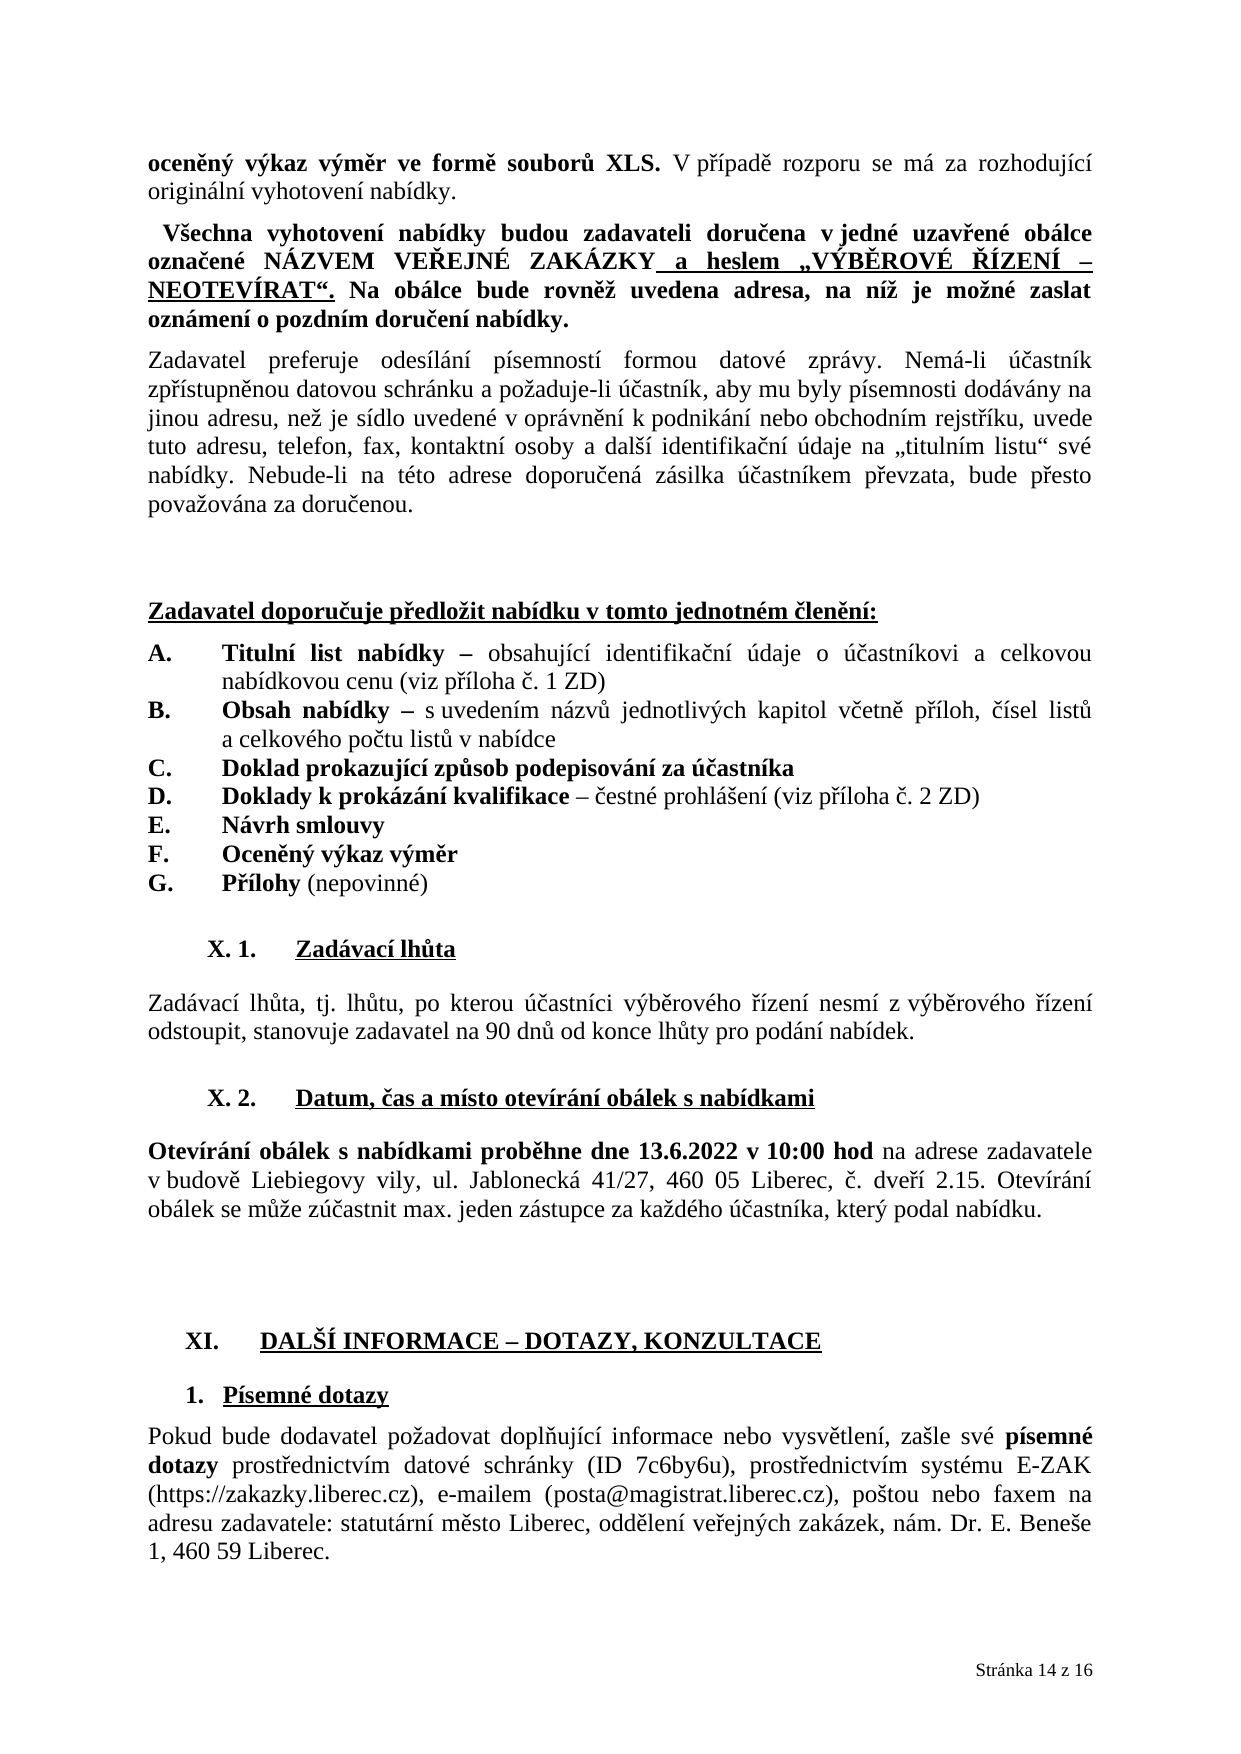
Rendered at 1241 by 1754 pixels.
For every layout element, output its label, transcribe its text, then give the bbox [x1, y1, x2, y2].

subtitle Datum, čas a místo otevírání obálek s nabídkami [207, 1083, 1092, 1111]
text Pokud bude dodavatel požadovat doplňující informace nebo vysvětlení, zašle své písemné dotazy prostřednictvím datové schránky (ID 7c6by6u), prostřednictvím systému E-ZAK (https://zakazky.liberec.cz), e-mailem (posta@magistrat.liberec.cz), poštou nebo faxem na adresu zadavatele: statutární město Liberec, oddělení veřejných zakázek, nám. Dr. E. Beneše 1, 460 59 Liberec. [148, 1421, 1092, 1565]
subtitle Zadávací lhůta [207, 934, 1092, 963]
subtitle DALŠÍ INFORMACE – DOTAZY, KONZULTACE [185, 1326, 1092, 1355]
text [148, 148, 1092, 205]
list Titulní list nabídky – obsahující identifikační údaje o účastníkovi a celkovou nabídkovou cenu (viz příloha č. 1 ZD) [148, 638, 1092, 695]
text Zadávací lhůta, tj. lhůtu, po kterou účastníci výběrového řízení nesmí z výběrového řízení odstoupit, stanovuje zadavatel na 90 dnů od konce lhůty pro podání nabídek. [148, 988, 1092, 1045]
list Doklady k prokázání kvalifikace – čestné prohlášení (viz příloha č. 2 ZD) [148, 781, 1092, 810]
text Zadavatel preferuje odesílání písemností formou datové zprávy. Nemá-li účastník zpřístupněnou datovou schránku a požaduje-li účastník, aby mu byly písemnosti dodávány na jinou adresu, než je sídlo uvedené v oprávnění k podnikání nebo obchodním rejstříku, uvede tuto adresu, telefon, fax, kontaktní osoby a další identifikační údaje na „titulním listu“ své nabídky. Nebude-li na této adrese doporučená zásilka účastníkem převzata, bude přesto považována za doručenou. [148, 345, 1092, 518]
list Přílohy (nepovinné) [148, 868, 1092, 896]
list Doklad prokazující způsob podepisování za účastníka [148, 753, 1092, 781]
text Zadavatel doporučuje předložit nabídku v tomto jednotném členění: [148, 596, 1092, 625]
list Písemné dotazy [185, 1380, 1092, 1409]
list Obsah nabídky – s uvedením názvů jednotlivých kapitol včetně příloh, čísel listů a celkového počtu listů v nabídce [148, 695, 1092, 753]
text Všechna vyhotovení nabídky budou zadavateli doručena v jedné uzavřené obálce označené NÁZVEM VEŘEJNÉ ZAKÁZKY a heslem „VÝBĚROVÉ řízení – neotEvírat“. Na obálce bude rovněž uvedena adresa, na níž je možné zaslat oznámení o pozdním doručení nabídky. [148, 218, 1092, 333]
list Oceněný výkaz výměr [148, 839, 1092, 868]
list Návrh smlouvy [148, 810, 1092, 839]
text Otevírání obálek s nabídkami proběhne dne 13.6.2022 v 10:00 hod na adrese zadavatele v budově Liebiegovy vily, ul. Jablonecká 41/27, 460 05 Liberec, č. dveří 2.15. Otevírání obálek se může zúčastnit max. jeden zástupce za každého účastníka, který podal nabídku. [148, 1136, 1092, 1223]
